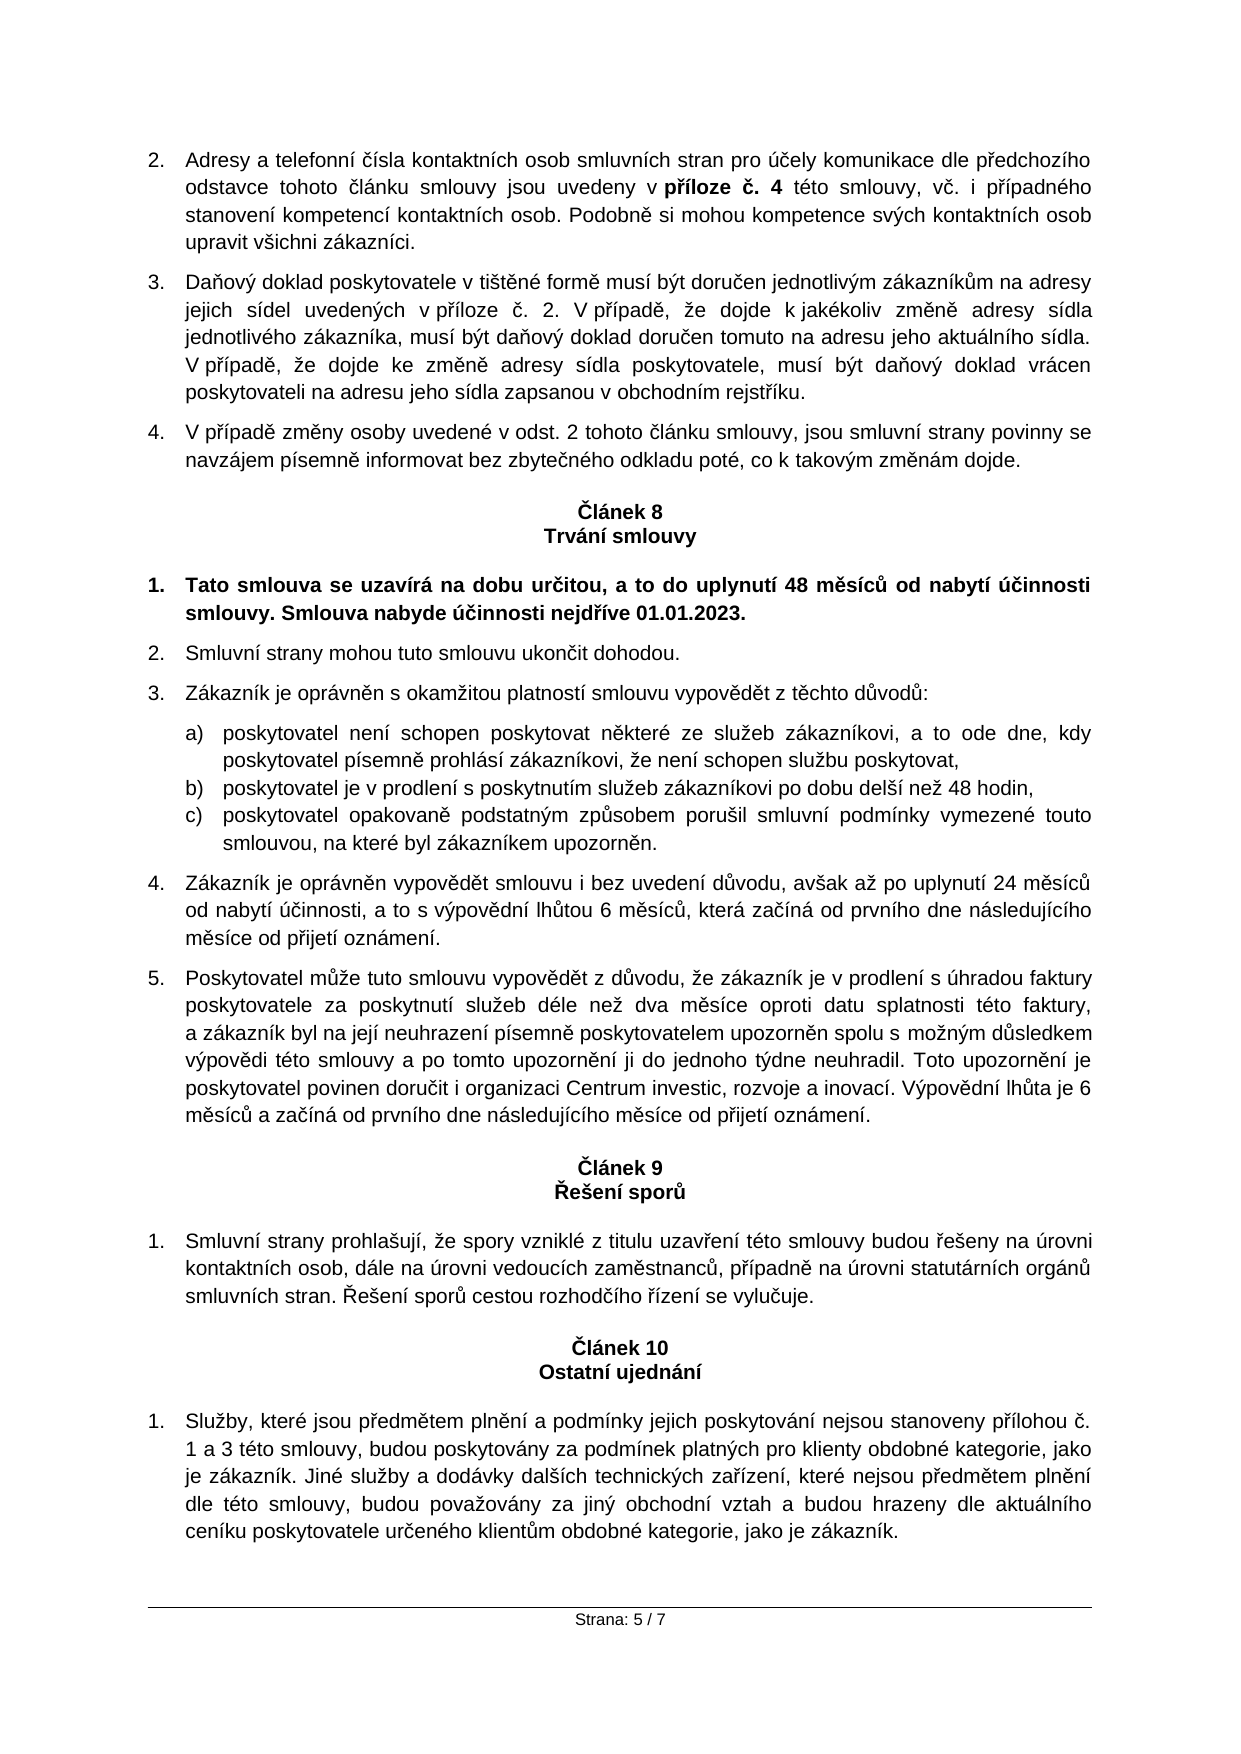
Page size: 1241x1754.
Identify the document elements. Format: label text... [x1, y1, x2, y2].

list Daňový doklad poskytovatele v tištěné formě musí být doručen jednotlivým zákazníkům na adresy jejich sídel uvedených v příloze č. 2. V případě, že dojde k jakékoliv změně adresy sídla jednotlivého zákazníka, musí být daňový doklad doručen tomuto na adresu jeho aktuálního sídla. V případě, že dojde ke změně adresy sídla poskytovatele, musí být daňový doklad vrácen poskytovateli na adresu jeho sídla zapsanou v obchodním rejstříku. [148, 270, 1092, 404]
list Smluvní strany mohou tuto smlouvu ukončit dohodou. [148, 641, 1092, 664]
list Zákazník je oprávněn vypovědět smlouvu i bez uvedení důvodu, avšak až po uplynutí 24 měsíců od nabytí účinnosti, a to s výpovědní lhůtou 6 měsíců, která začíná od prvního dne následujícího měsíce od přijetí oznámení. [148, 871, 1092, 949]
text Článek 8 [148, 500, 1092, 524]
text Řešení sporů [148, 1179, 1092, 1203]
list V případě změny osoby uvedené v odst. 2 tohoto článku smlouvy, jsou smluvní strany povinny se navzájem písemně informovat bez zbytečného odkladu poté, co k takovým změnám dojde. [148, 420, 1092, 472]
list Služby, které jsou předmětem plnění a podmínky jejich poskytování nejsou stanoveny přílohou č. 1 a 3 této smlouvy, budou poskytovány za podmínek platných pro klienty obdobné kategorie, jako je zákazník. Jiné služby a dodávky dalších technických zařízení, které nejsou předmětem plnění dle této smlouvy, budou považovány za jiný obchodní vztah a budou hrazeny dle aktuálního ceníku poskytovatele určeného klientům obdobné kategorie, jako je zákazník. [148, 1409, 1092, 1543]
list poskytovatel je v prodlení s poskytnutím služeb zákazníkovi po dobu delší než 48 hodin, [185, 776, 1092, 799]
list Tato smlouva se uzavírá na dobu určitou, a to do uplynutí 48 měsíců od nabytí účinnosti smlouvy. Smlouva nabyde účinnosti nejdříve 01.01.2023. [148, 573, 1092, 624]
list Smluvní strany prohlašují, že spory vzniklé z titulu uzavření této smlouvy budou řešeny na úrovni kontaktních osob, dále na úrovni vedoucích zaměstnanců, případně na úrovni statutárních orgánů smluvních stran. Řešení sporů cestou rozhodčího řízení se vylučuje. [148, 1228, 1092, 1307]
list Adresy a telefonní čísla kontaktních osob smluvních stran pro účely komunikace dle předchozího odstavce tohoto článku smlouvy jsou uvedeny v příloze č. 4 této smlouvy, vč. i případného stanovení kompetencí kontaktních osob. Podobně si mohou kompetence svých kontaktních osob upravit všichni zákazníci. [148, 148, 1092, 254]
text Trvání smlouvy [148, 524, 1092, 548]
text Článek 9 [148, 1156, 1092, 1179]
list poskytovatel není schopen poskytovat některé ze služeb zákazníkovi, a to ode dne, kdy poskytovatel písemně prohlásí zákazníkovi, že není schopen službu poskytovat, [185, 721, 1092, 772]
list Zákazník je oprávněn s okamžitou platností smlouvu vypovědět z těchto důvodů: [148, 681, 1092, 704]
list Poskytovatel může tuto smlouvu vypovědět z důvodu, že zákazník je v prodlení s úhradou faktury poskytovatele za poskytnutí služeb déle než dva měsíce oproti datu splatnosti této faktury, a zákazník byl na její neuhrazení písemně poskytovatelem upozorněn spolu s možným důsledkem výpovědi této smlouvy a po tomto upozornění ji do jednoho týdne neuhradil. Toto upozornění je poskytovatel povinen doručit i organizaci Centrum investic, rozvoje a inovací. Výpovědní lhůta je 6 měsíců a začíná od prvního dne následujícího měsíce od přijetí oznámení. [148, 966, 1092, 1127]
text Ostatní ujednání [148, 1360, 1092, 1384]
list poskytovatel opakovaně podstatným způsobem porušil smluvní podmínky vymezené touto smlouvou, na které byl zákazníkem upozorněn. [185, 803, 1092, 854]
text Článek 10 [148, 1336, 1092, 1360]
